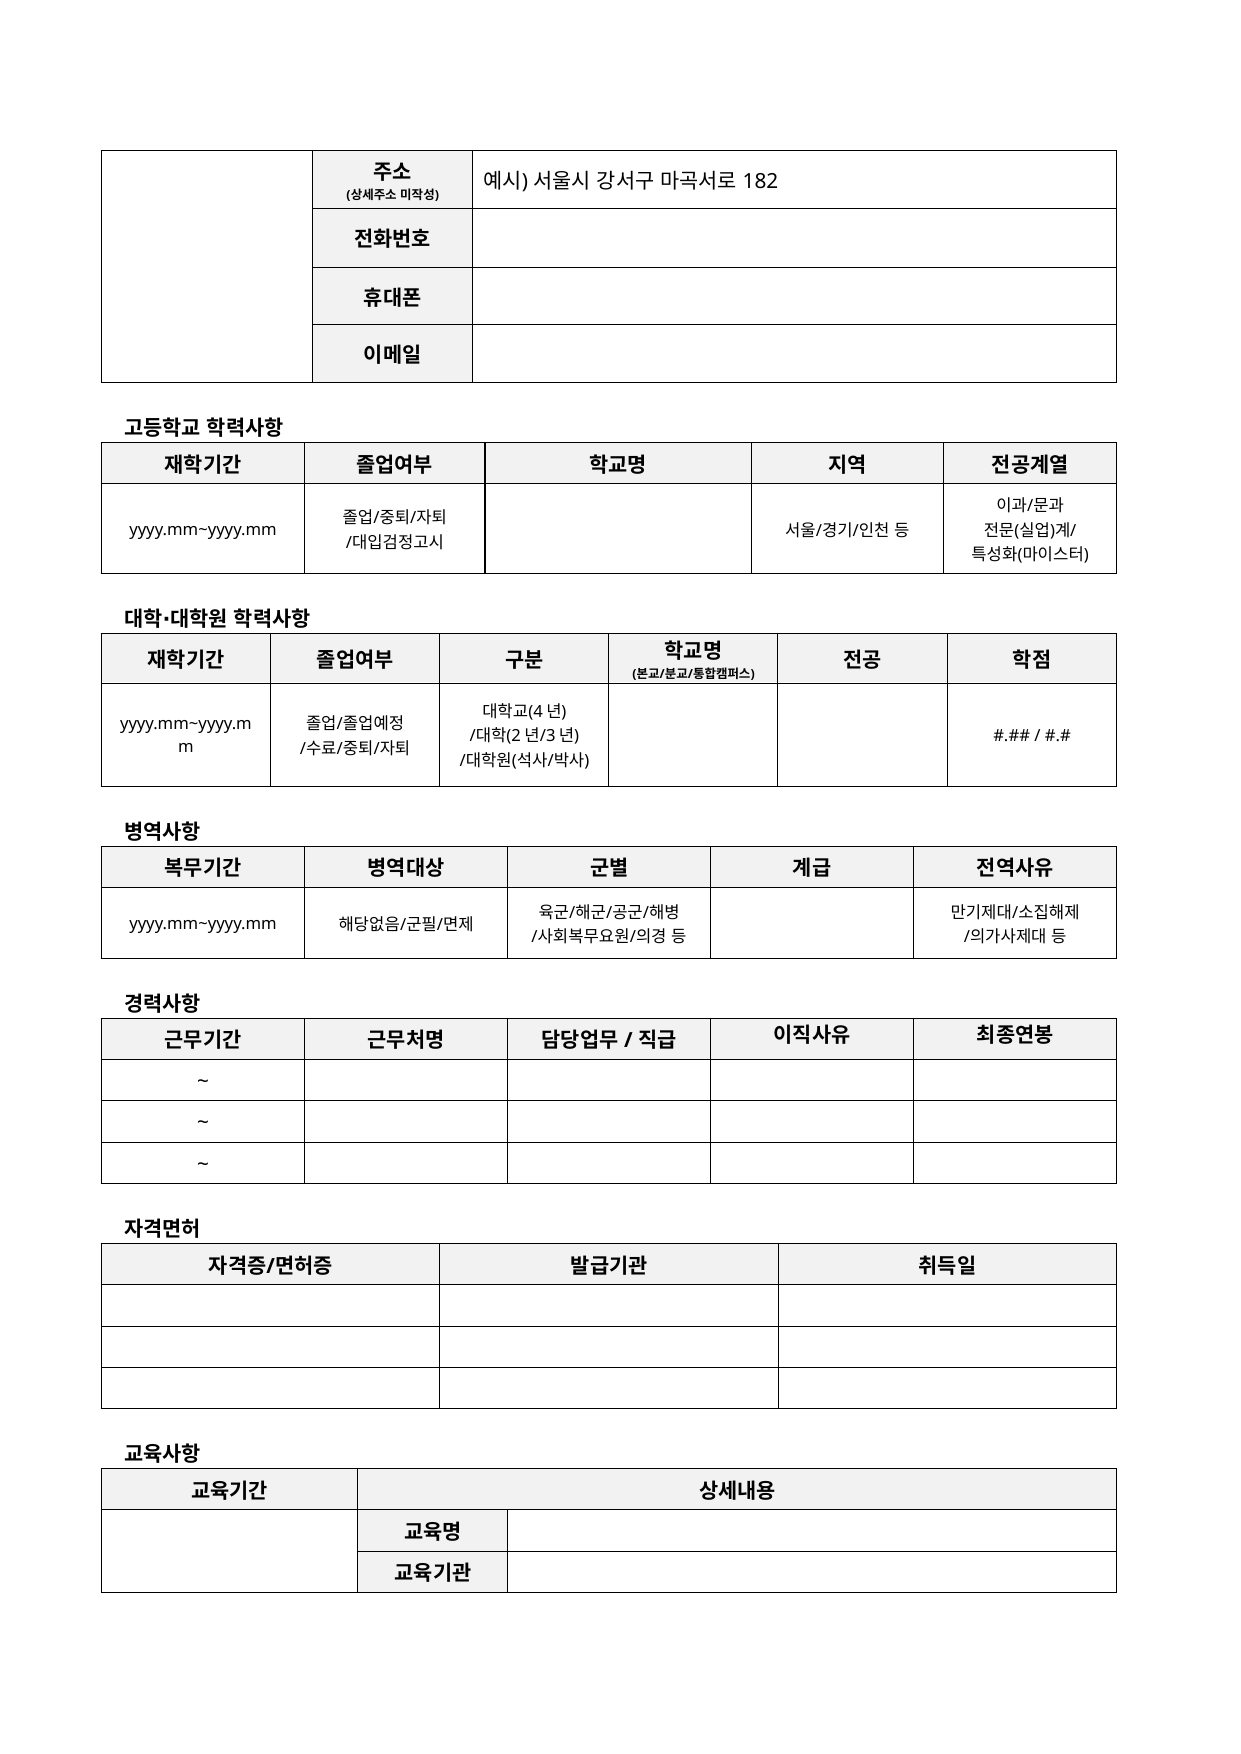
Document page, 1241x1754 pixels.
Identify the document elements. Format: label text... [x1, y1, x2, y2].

table_cell [305, 1101, 507, 1142]
table_cell 이메일 [313, 325, 472, 382]
table_cell 교육명 [358, 1510, 507, 1551]
table_header 병역대상 [305, 847, 507, 887]
table_cell ~ [102, 1060, 304, 1100]
table_cell [508, 1060, 710, 1100]
table_cell 대학교(4년) /대학(2년/3년) /대학원(석사/박사) [440, 684, 608, 786]
table_cell 서울/경기/인천 등 [752, 484, 943, 573]
table_cell 사진 [102, 151, 312, 382]
table_header 교육기간 [102, 1469, 357, 1509]
table_cell [711, 1060, 913, 1100]
table_cell [779, 1327, 1116, 1367]
table_cell #.## / #.# [948, 684, 1116, 786]
table_header 지역 [752, 443, 943, 483]
table_header 자격증/면허증 [102, 1244, 439, 1284]
text 자격면허 [112, 1213, 1128, 1243]
table_header 계급 [711, 847, 913, 887]
table_header 전공 [778, 634, 947, 682]
table_cell 예시) 서울시 강서구 마곡서로 182 [473, 151, 1116, 208]
table_cell yyyy.mm~yyyy.mm [102, 888, 304, 958]
table_cell [914, 1060, 1116, 1100]
table_header 군별 [508, 847, 710, 887]
table_cell [778, 684, 947, 786]
table_header 학점 [948, 634, 1116, 682]
table_cell [711, 888, 913, 958]
table_cell 주소 (상세주소 미작성) [313, 151, 472, 208]
table_header 발급기관 [440, 1244, 778, 1284]
table_header 근무처명 [305, 1019, 507, 1059]
table_cell yyyy.mm~yyyy.mm [102, 684, 270, 786]
table_header 재학기간 [102, 634, 270, 682]
table_cell [508, 1552, 1116, 1592]
table_cell [486, 484, 751, 573]
table_cell [779, 1285, 1116, 1326]
table_cell [473, 209, 1116, 267]
table_cell [102, 1368, 439, 1408]
table_cell [440, 1327, 778, 1367]
text 대학∙대학원 학력사항 [112, 603, 1128, 633]
table_cell [508, 1510, 1116, 1551]
table_cell [102, 1327, 439, 1367]
table_header 최종연봉 [914, 1019, 1116, 1059]
table_cell [440, 1285, 778, 1326]
table_cell 휴대폰 [313, 268, 472, 324]
table_cell 전화번호 [313, 209, 472, 267]
table_header 근무기간 [102, 1019, 304, 1059]
table_header 학교명 [486, 443, 751, 483]
table_cell ~ [102, 1101, 304, 1142]
table_cell ~ [102, 1143, 304, 1183]
table_header 상세내용 [358, 1469, 1116, 1509]
table_cell [711, 1143, 913, 1183]
table_cell [914, 1143, 1116, 1183]
table_cell 이과/문과 전문(실업)계/ 특성화(마이스터) [944, 484, 1116, 573]
table_header 구분 [440, 634, 608, 682]
table_header 재학기간 [102, 443, 304, 483]
table_header 학교명 (본교/분교/통합캠퍼스) [609, 634, 777, 682]
table_cell 육군/해군/공군/해병 /사회복무요원/의경 등 [508, 888, 710, 958]
table_cell [914, 1101, 1116, 1142]
table_cell [102, 1285, 439, 1326]
table_cell [473, 325, 1116, 382]
table_cell 해당없음/군필/면제 [305, 888, 507, 958]
table_cell [609, 684, 777, 786]
text 병역사항 [112, 815, 1128, 846]
table_header 이직사유 [711, 1019, 913, 1059]
table_cell [779, 1368, 1116, 1408]
text 교육사항 [112, 1438, 1128, 1468]
table_cell [711, 1101, 913, 1142]
table_header 졸업여부 [271, 634, 439, 682]
table_cell [440, 1368, 778, 1408]
table_header 취득일 [779, 1244, 1116, 1284]
table_cell 교육기관 [358, 1552, 507, 1592]
table_cell [473, 268, 1116, 324]
table_cell [305, 1143, 507, 1183]
table_cell 졸업/중퇴/자퇴 /대입검정고시 [305, 484, 484, 573]
table_cell yyyy.mm~yyyy.mm [102, 484, 304, 573]
text 고등학교 학력사항 [112, 412, 1128, 442]
text 경력사항 [112, 987, 1128, 1018]
table_header 졸업여부 [305, 443, 484, 483]
table_header 전역사유 [914, 847, 1116, 887]
table_cell 졸업/졸업예정 /수료/중퇴/자퇴 [271, 684, 439, 786]
table_cell 만기제대/소집해제 /의가사제대 등 [914, 888, 1116, 958]
table_cell [102, 1510, 357, 1592]
table_cell [508, 1143, 710, 1183]
table_header 복무기간 [102, 847, 304, 887]
table_header 전공계열 [944, 443, 1116, 483]
table_cell [305, 1060, 507, 1100]
table_header 담당업무 / 직급 [508, 1019, 710, 1059]
table_cell [508, 1101, 710, 1142]
